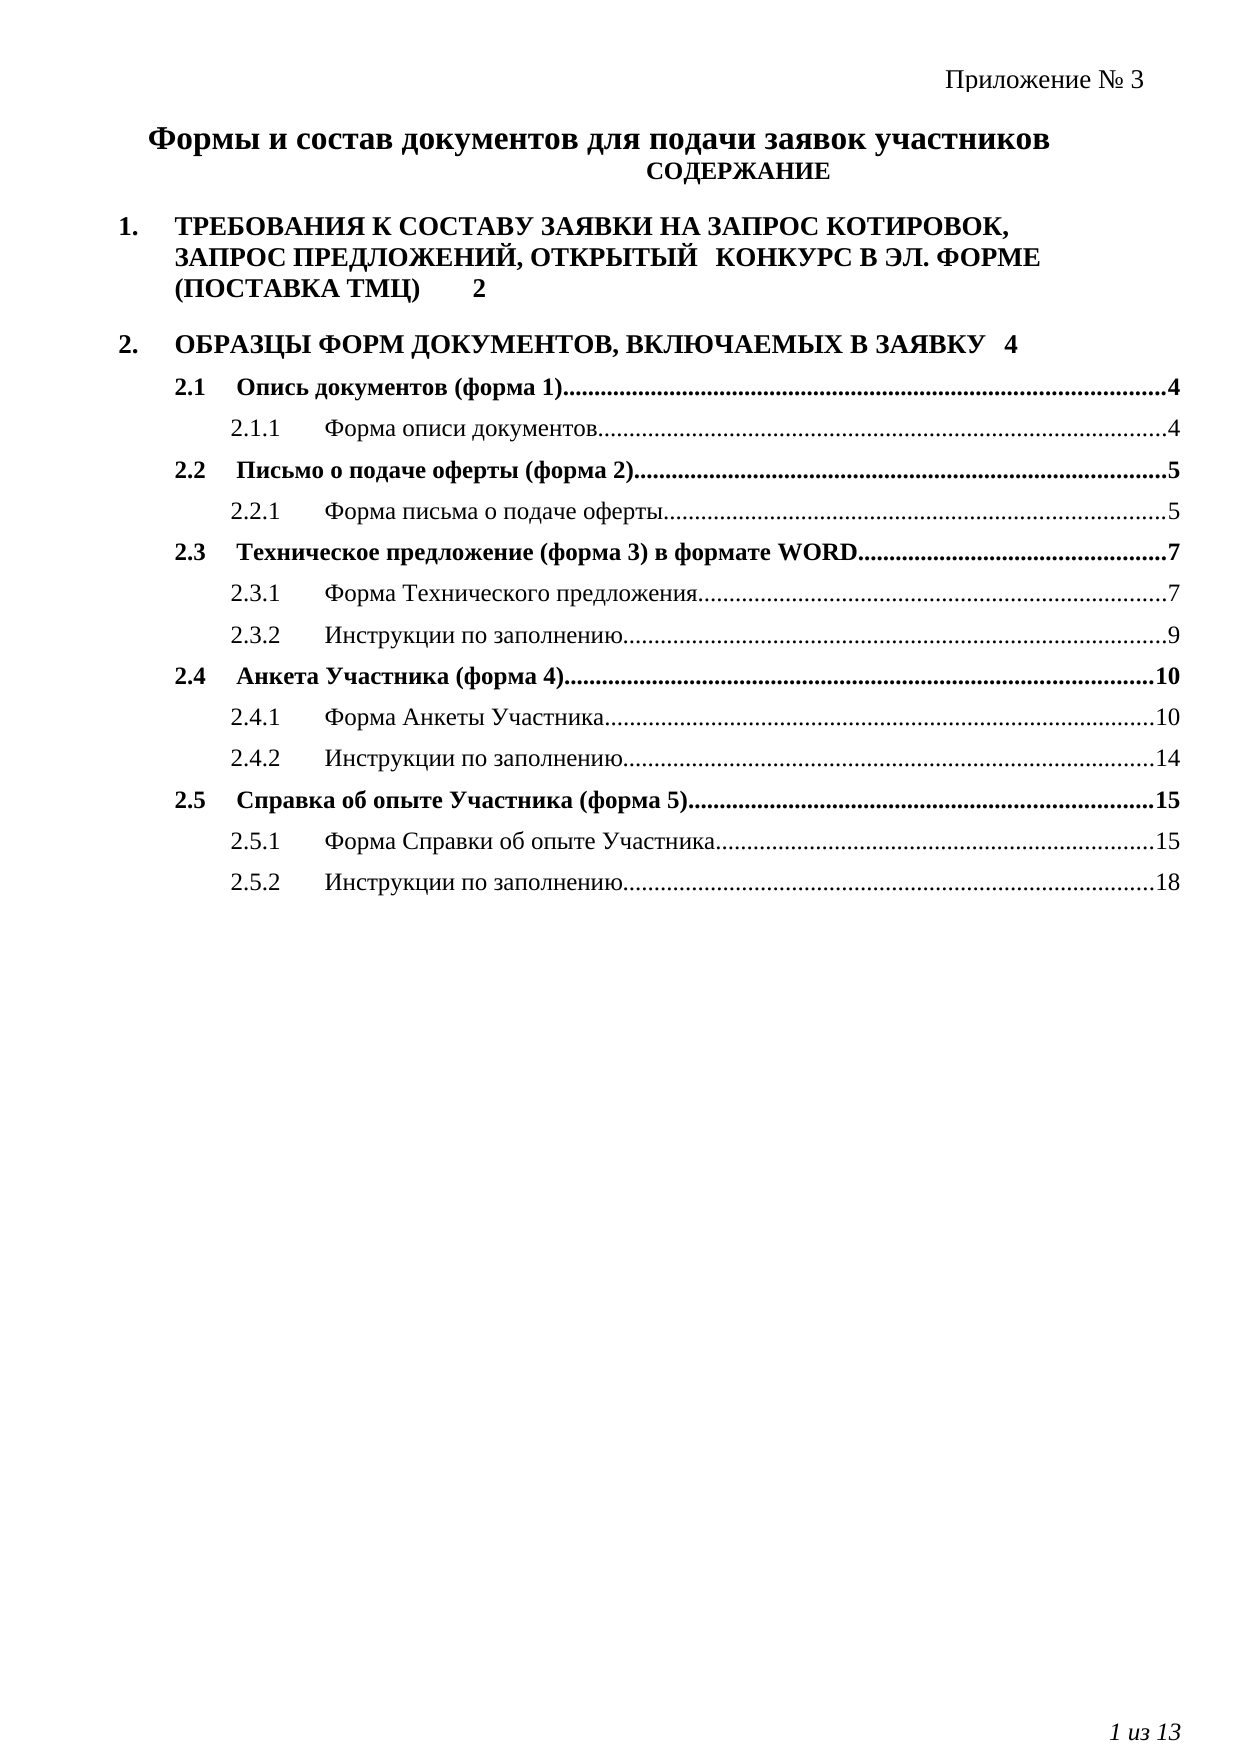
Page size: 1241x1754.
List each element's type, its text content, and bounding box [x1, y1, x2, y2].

text 1. ТРЕБОВАНИЯ К СОСТАВУ ЗАЯВКИ НА Запрос котировок, Запрос предложений, открытый конкурс В ЭЛ. ФОРМе (ПОСТАВКА ТМЦ) 2 [118, 210, 1063, 304]
text 2. ОБРАЗЦЫ ФОРМ ДОКУМЕНТОВ, ВКЛЮЧАЕМЫХ В ЗАЯВКУ 4 [118, 329, 1063, 360]
text 2.2 Письмо о подаче оферты (форма 2) 5 [174, 455, 1093, 483]
list Формы и состав документов для подачи заявок участников СОДЕРЖАНИЕ [118, 118, 1181, 185]
text 2.4.1 Форма Анкеты Участника 10 [230, 702, 1063, 731]
text 2.1 Опись документов (форма 1) 4 [174, 372, 1093, 401]
text 2.5.1 Форма Справки об опыте Участника 15 [230, 826, 1063, 855]
text 2.3.1 Форма Технического предложения 7 [230, 578, 1063, 607]
text 2.5 Справка об опыте Участника (форма 5) 15 [174, 785, 1093, 813]
text 2.3 Техническое предложение (форма 3) в формате WORD 7 [174, 537, 1093, 566]
text 2.5.2 Инструкции по заполнению 18 [230, 867, 1063, 896]
text 2.2.1 Форма письма о подаче оферты 5 [230, 496, 1063, 525]
text 2.4 Анкета Участника (форма 4) 10 [174, 661, 1093, 690]
text 2.4.2 Инструкции по заполнению 14 [230, 743, 1063, 772]
text 2.3.2 Инструкции по заполнению 9 [230, 620, 1063, 648]
text 2.1.1 Форма описи документов 4 [230, 413, 1063, 442]
